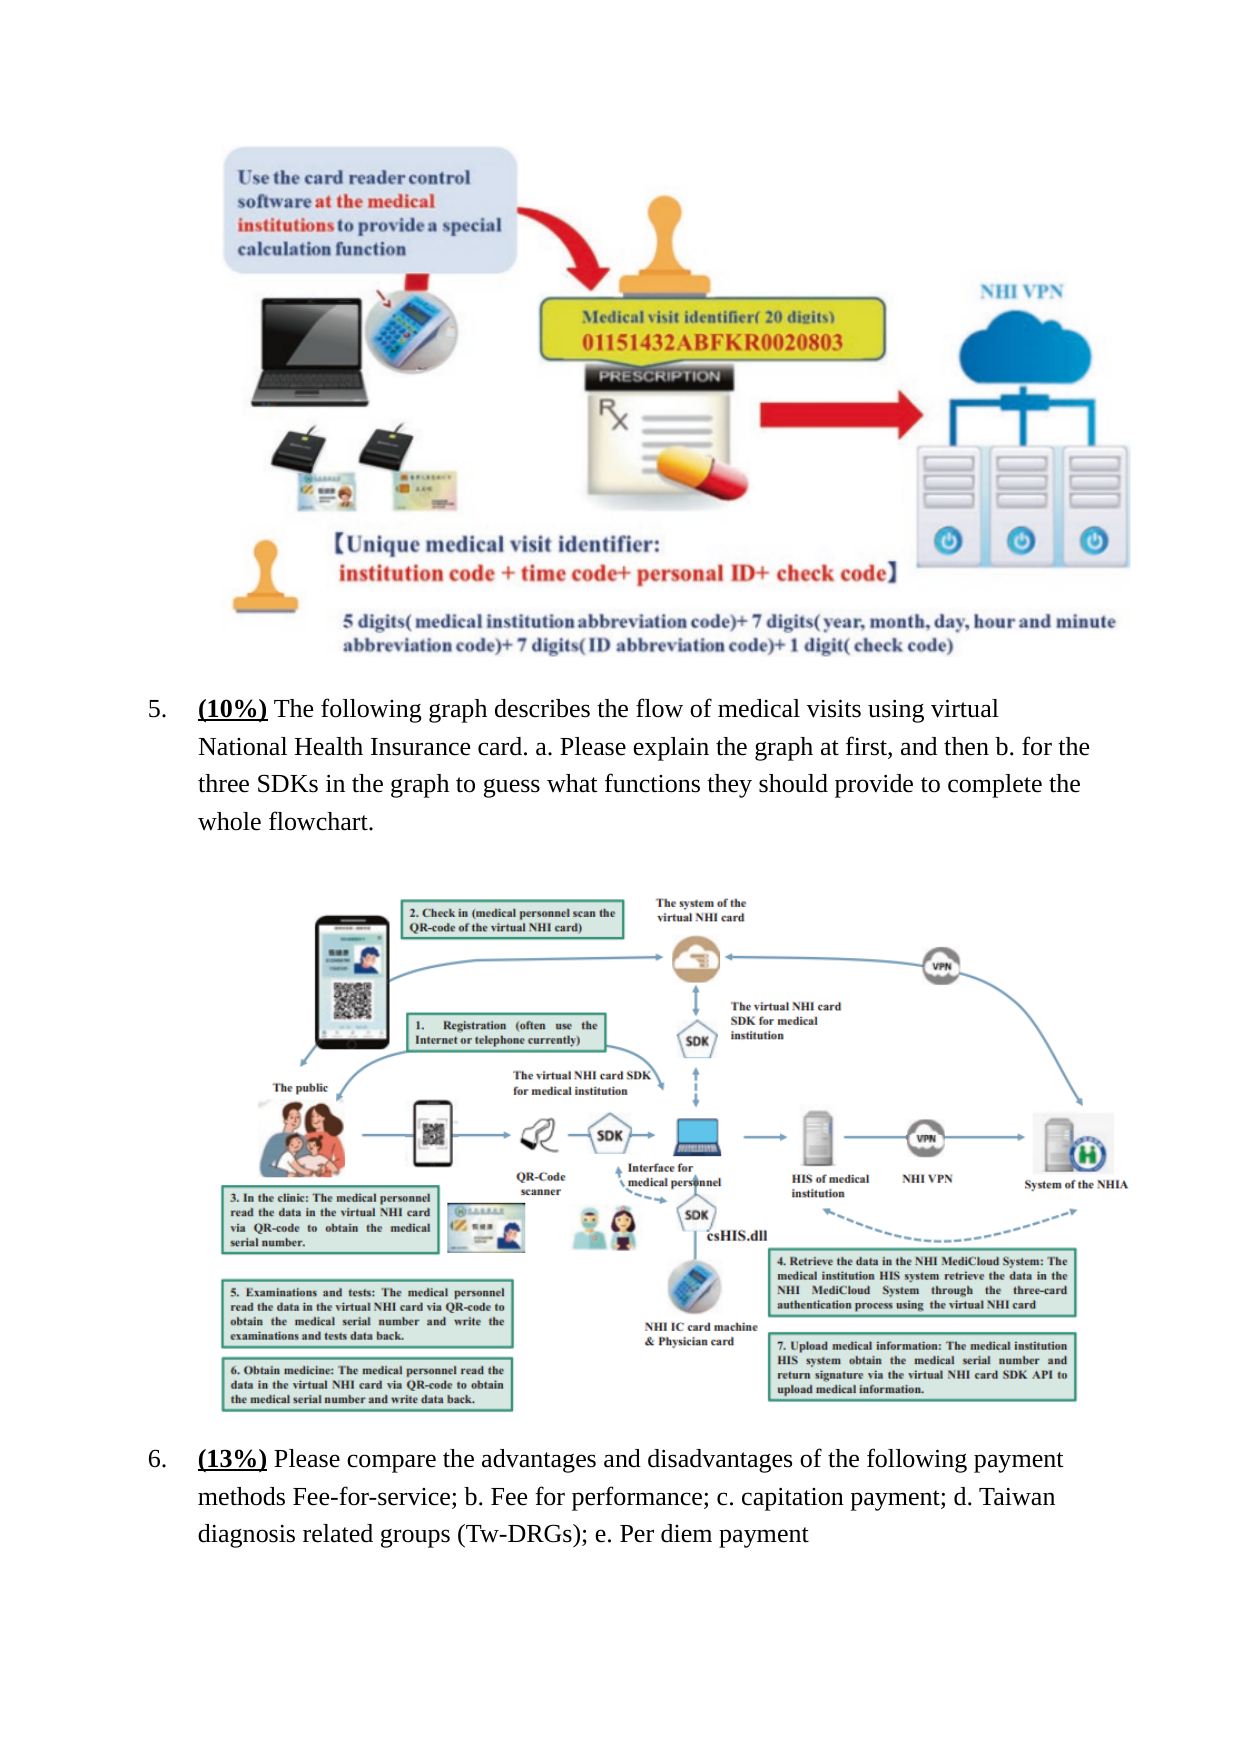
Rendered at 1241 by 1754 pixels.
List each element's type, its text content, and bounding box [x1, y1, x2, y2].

picture [197, 145, 1143, 657]
list (10%) The following graph describes the flow of medical visits using virtual National Health Insurance card. a. Please explain the graph at first, and then b. for the three SDKs in the graph to guess what functions they should provide to complete the whole flowchart. [148, 689, 1092, 839]
picture [197, 858, 1143, 1421]
list (13%) Please compare the advantages and disadvantages of the following payment methods Fee-for-service; b. Fee for performance; c. capitation payment; d. Taiwan diagnosis related groups (Tw-DRGs); e. Per diem payment [148, 1439, 1092, 1552]
